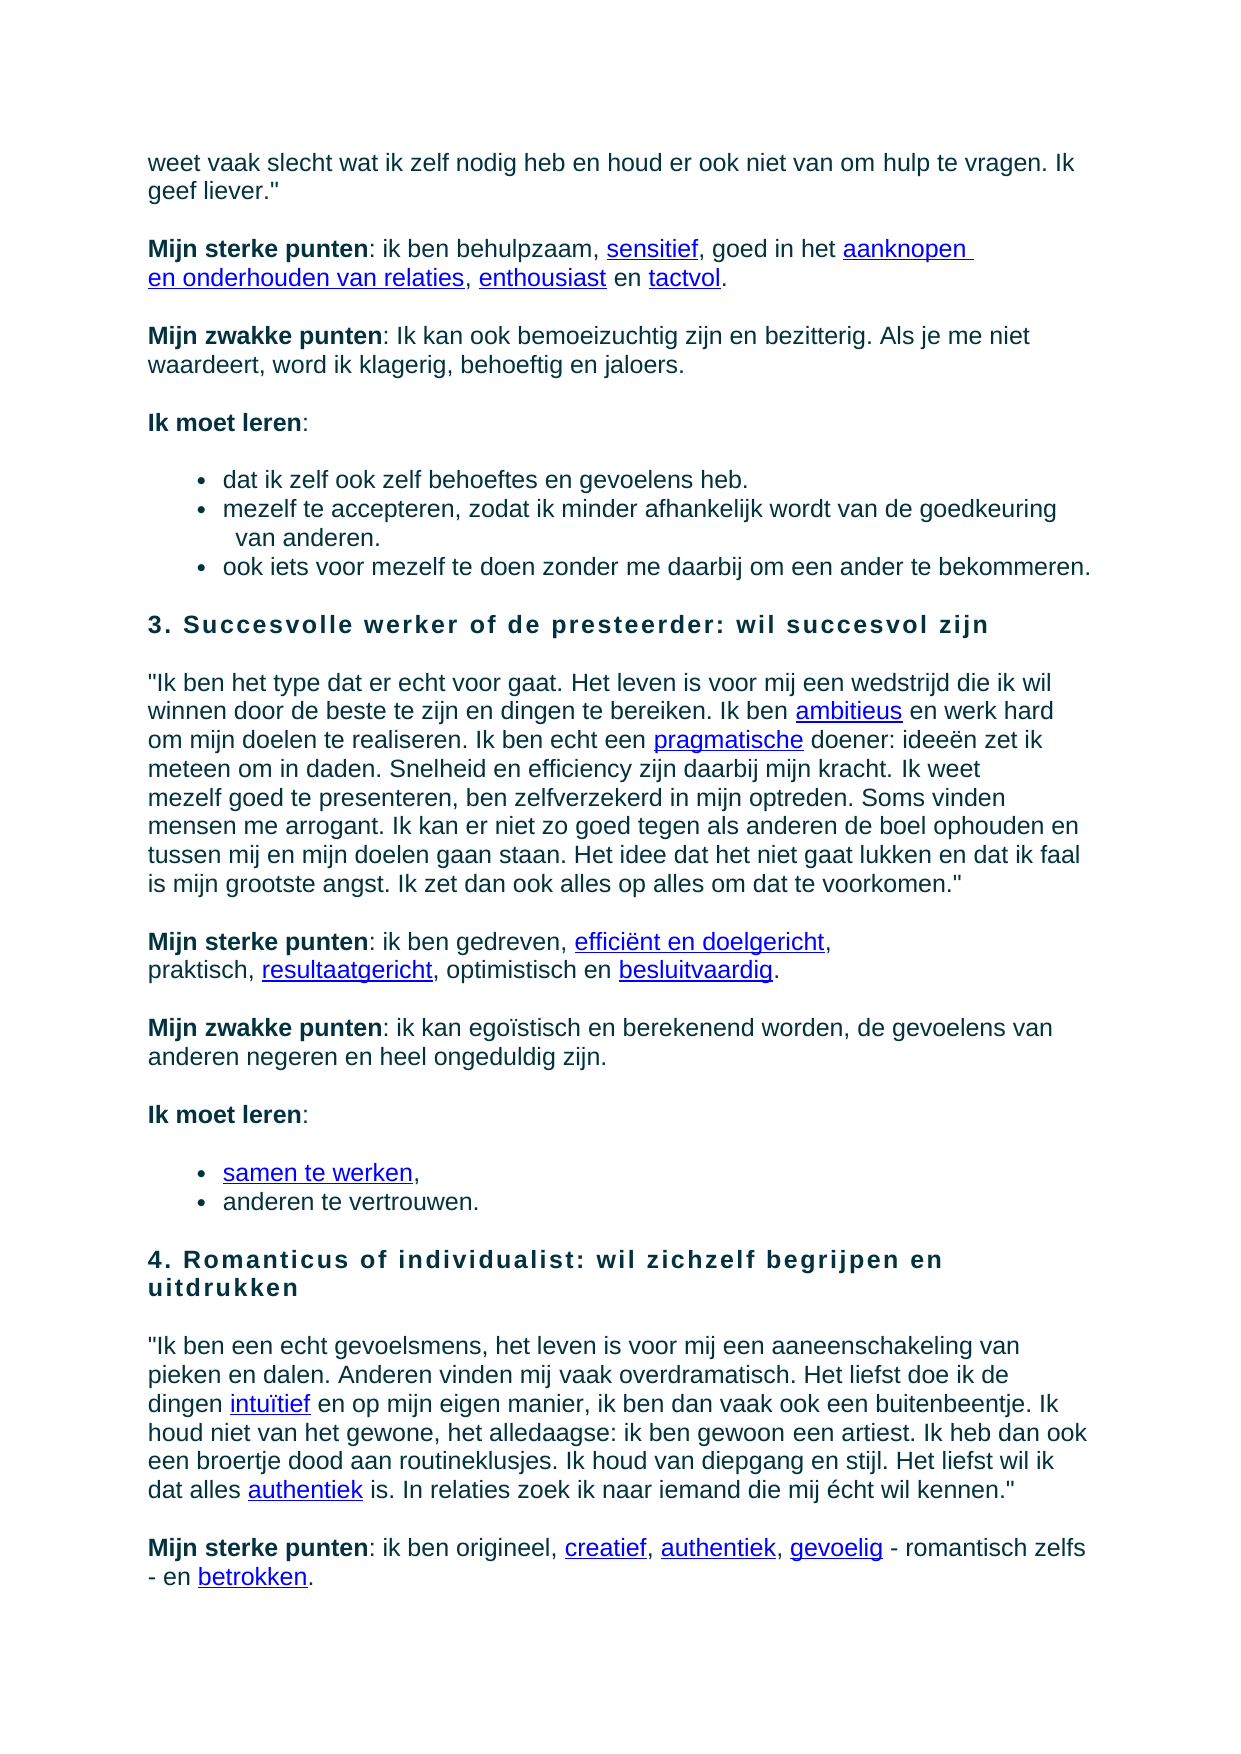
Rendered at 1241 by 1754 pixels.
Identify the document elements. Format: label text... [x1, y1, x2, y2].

list ook iets voor mezelf te doen zonder me daarbij om een ander te bekommeren. [198, 552, 1093, 581]
text Mijn sterke punten: ik ben gedreven, efficiënt en doelgericht, praktisch, resultaatgericht, optimistisch en besluitvaardig. [148, 927, 1093, 984]
text 3. Succesvolle werker of de presteerder: wil succesvol zijn [148, 610, 1093, 638]
list mezelf te accepteren, zodat ik minder afhankelijk wordt van de goedkeuring van anderen. [198, 494, 1093, 552]
text Mijn zwakke punten: Ik kan ook bemoeizuchtig zijn en bezitterig. Als je me niet waardeert, word ik klagerig, behoeftig en jaloers. [148, 321, 1093, 378]
text "Ik ben een echt gevoelsmens, het leven is voor mij een aaneenschakeling van pieken en dalen. Anderen vinden mij vaak overdramatisch. Het liefst doe ik de dingen intuïtief en op mijn eigen manier, ik ben dan vaak ook een buitenbeentje. Ik houd niet van het gewone, het alledaagse: ik ben gewoon een artiest. Ik heb dan ook een broertje dood aan routineklusjes. Ik houd van diepgang en stijl. Het liefst wil ik dat alles authentiek is. In relaties zoek ik naar iemand die mij écht wil kennen." [148, 1331, 1093, 1504]
text 4. Romanticus of individualist: wil zichzelf begrijpen en uitdrukken [148, 1245, 1093, 1302]
list dat ik zelf ook zelf behoeftes en gevoelens heb. [198, 466, 1093, 494]
text Mijn sterke punten: ik ben origineel, creatief, authentiek, gevoelig - romantisch zelfs - en betrokken. [148, 1533, 1093, 1591]
list samen te werken, [198, 1158, 1093, 1187]
text Mijn sterke punten: ik ben behulpzaam, sensitief, goed in het aanknopen en onderhouden van relaties, enthousiast en tactvol. [148, 234, 1093, 292]
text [148, 148, 1093, 205]
list anderen te vertrouwen. [198, 1187, 1093, 1216]
text Ik moet leren: [148, 1100, 1093, 1129]
text Ik moet leren: [148, 408, 1093, 436]
text "Ik ben het type dat er echt voor gaat. Het leven is voor mij een wedstrijd die ik wil winnen door de beste te zijn en dingen te bereiken. Ik ben ambitieus en werk hard om mijn doelen te realiseren. Ik ben echt een pragmatische doener: ideeën zet ik meteen om in daden. Snelheid en efficiency zijn daarbij mijn kracht. Ik weet mezelf goed te presenteren, ben zelfverzekerd in mijn optreden. Soms vinden mensen me arrogant. Ik kan er niet zo goed tegen als anderen de boel ophouden en tussen mij en mijn doelen gaan staan. Het idee dat het niet gaat lukken en dat ik faal is mijn grootste angst. Ik zet dan ook alles op alles om dat te voorkomen." [148, 668, 1093, 898]
text Mijn zwakke punten: ik kan egoïstisch en berekenend worden, de gevoelens van anderen negeren en heel ongeduldig zijn. [148, 1013, 1093, 1071]
